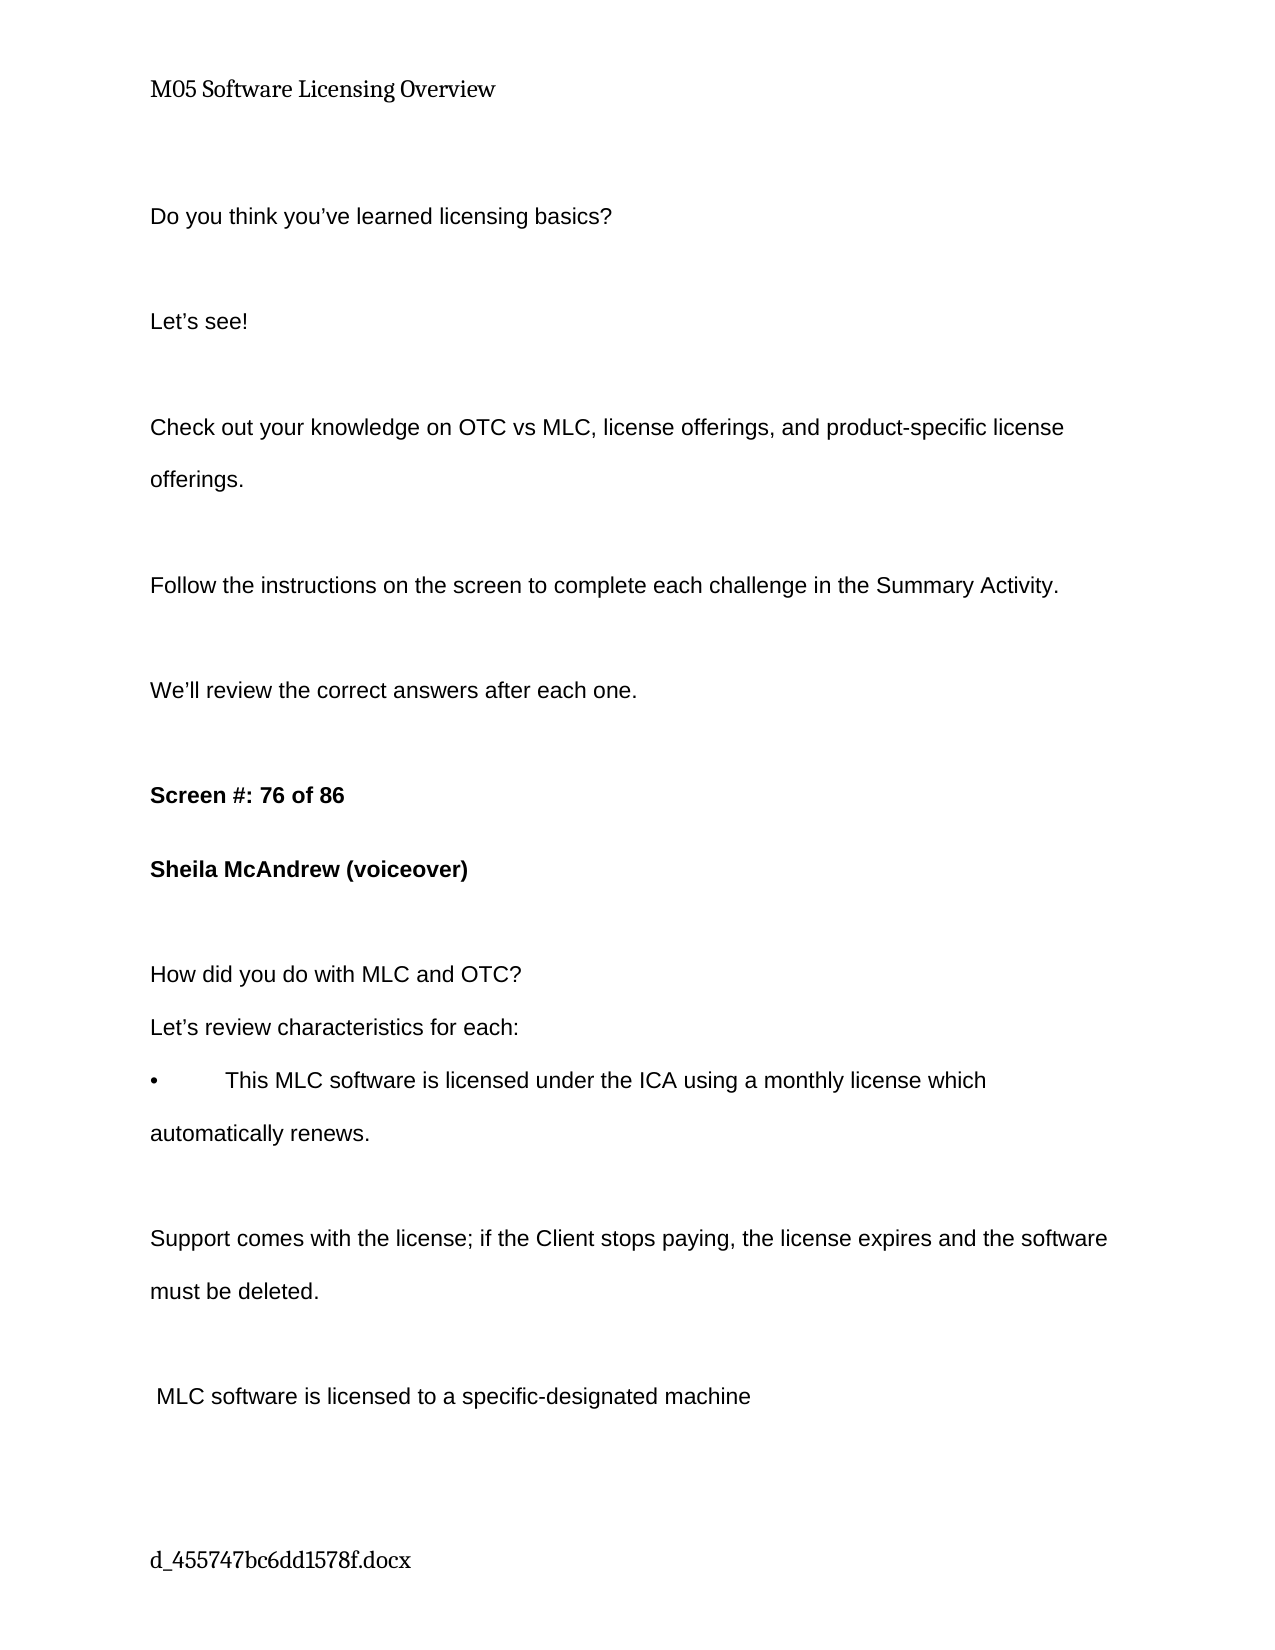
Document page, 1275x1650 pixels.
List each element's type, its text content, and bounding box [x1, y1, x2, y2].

text MLC software is licensed to a specific-designated machine [150, 1383, 1125, 1409]
text • This MLC software is licensed under the ICA using a monthly license which automatically renews. [150, 1067, 1125, 1146]
text Let’s see! [150, 308, 1125, 334]
text Follow the instructions on the screen to complete each challenge in the Summary Activity. [150, 572, 1125, 598]
text Support comes with the license; if the Client stops paying, the license expires and the software must be deleted. [150, 1225, 1125, 1304]
text Screen #: 76 of 86 [150, 782, 1125, 809]
text Sheila McAndrew (voiceover) [150, 856, 1125, 882]
text Let’s review characteristics for each: [150, 1014, 1125, 1041]
text Do you think you’ve learned licensing basics? [150, 203, 1125, 229]
text We’ll review the correct answers after each one. [150, 677, 1125, 703]
text How did you do with MLC and OTC? [150, 961, 1125, 988]
text Check out your knowledge on OTC vs MLC, license offerings, and product-specific license offerings. [150, 413, 1125, 493]
